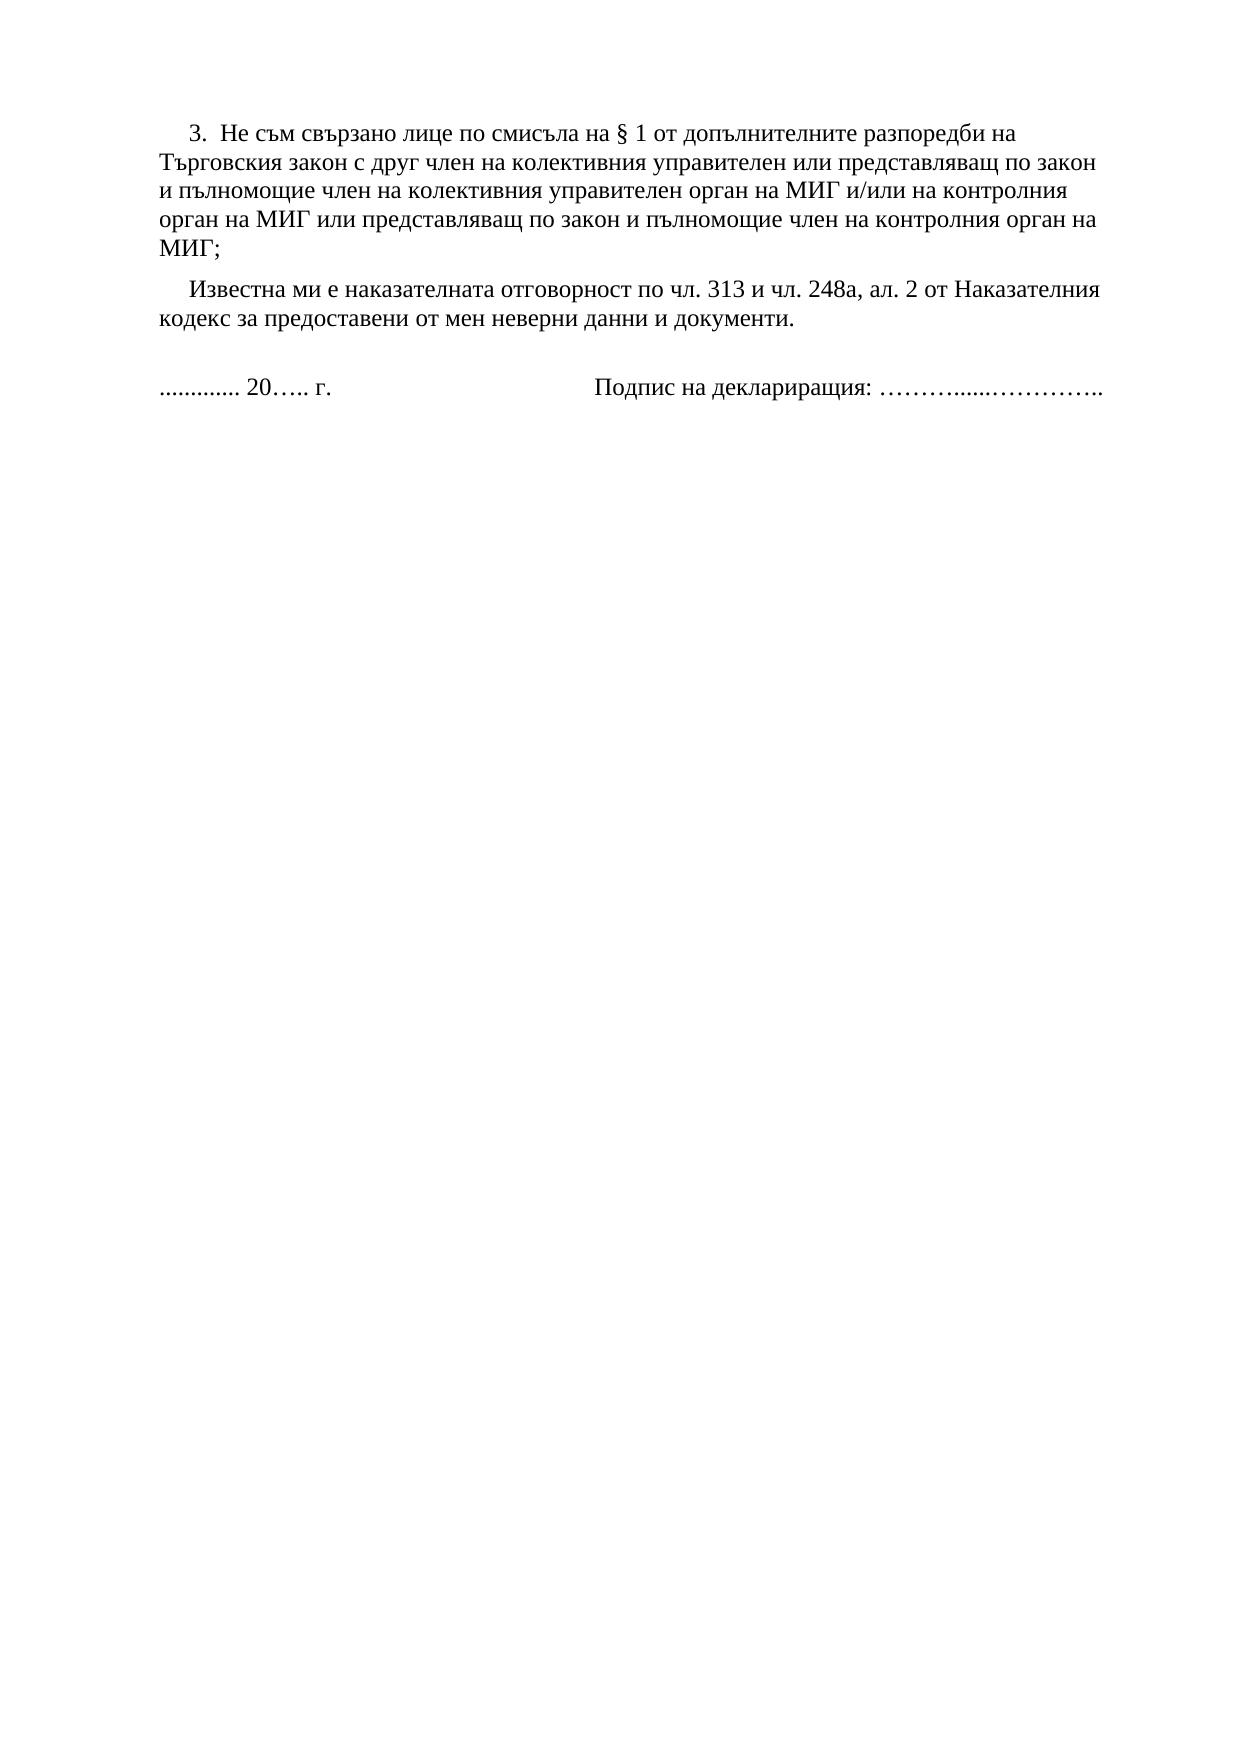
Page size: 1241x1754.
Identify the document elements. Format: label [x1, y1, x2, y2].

table_header [148, 118, 1115, 407]
